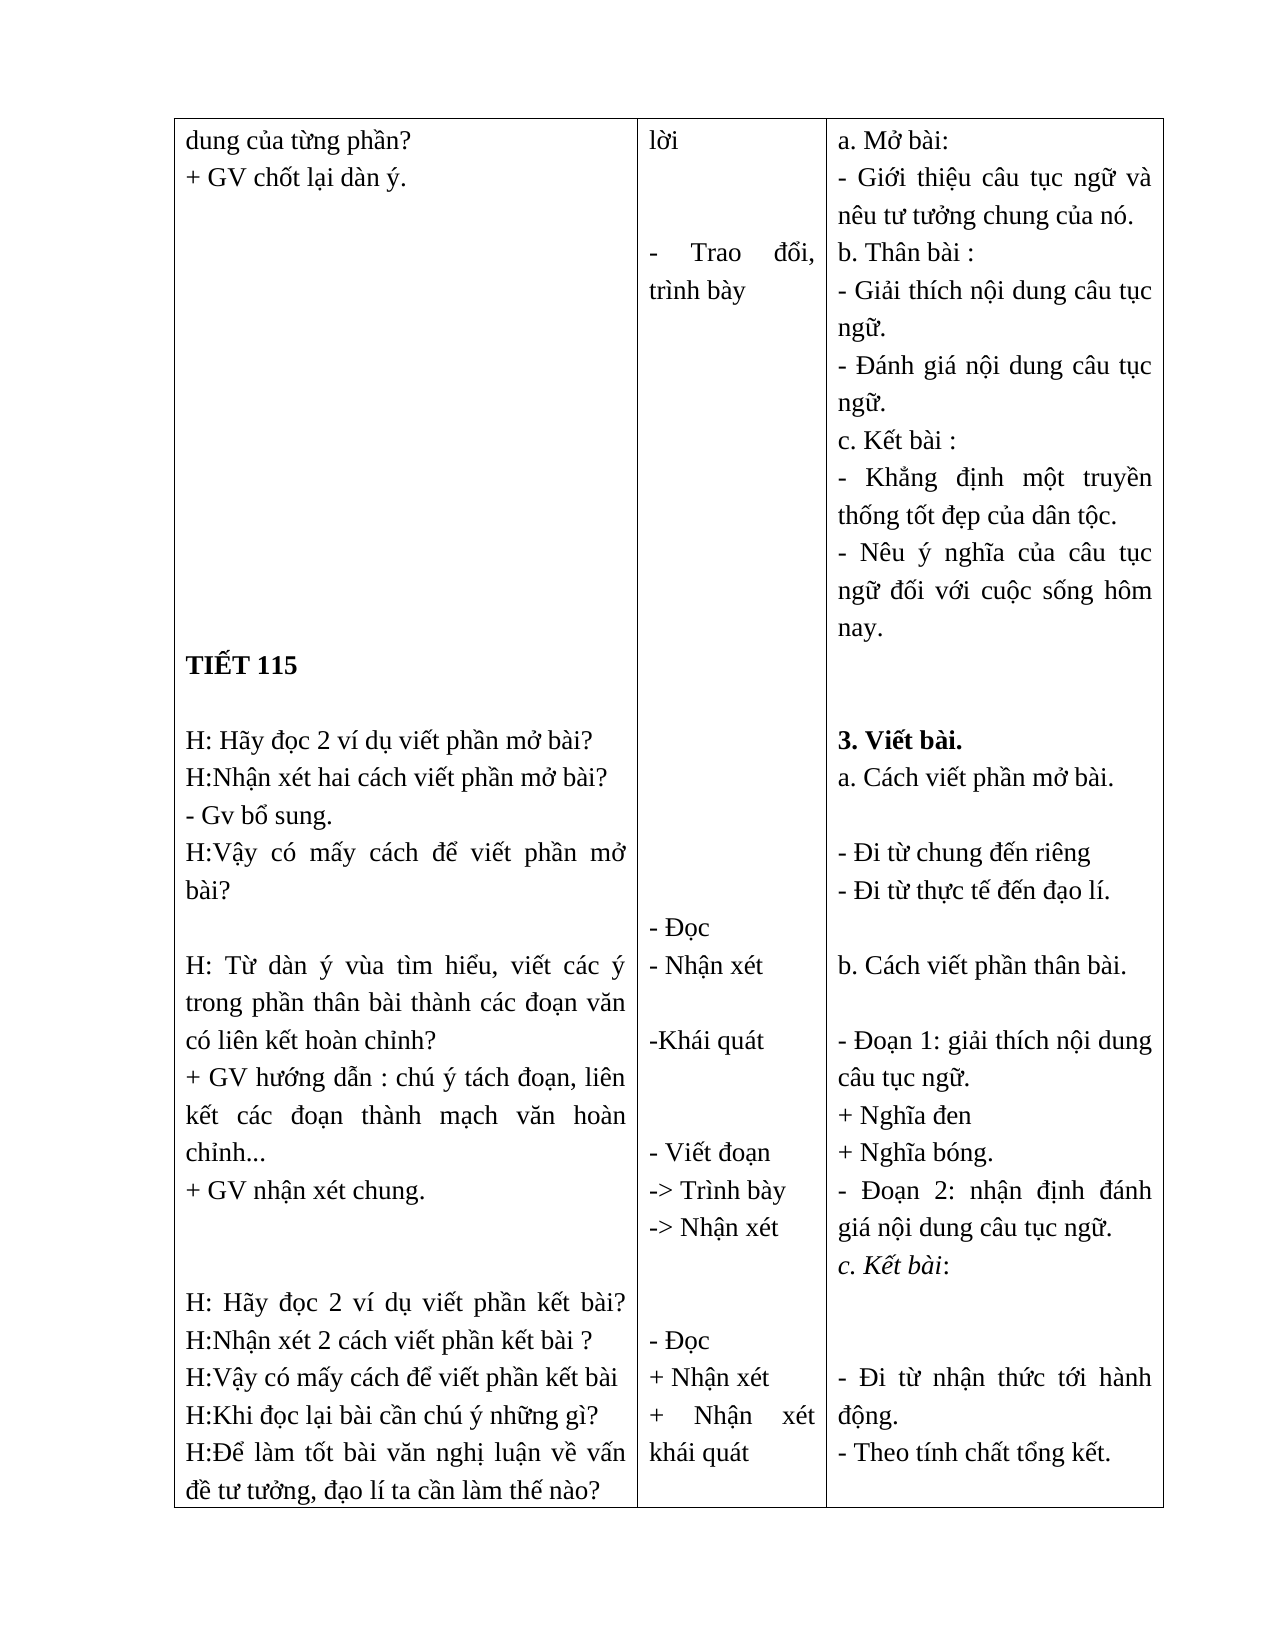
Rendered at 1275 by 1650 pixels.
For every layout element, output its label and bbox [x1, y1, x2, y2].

table_cell [638, 119, 826, 1507]
table_cell [827, 119, 1163, 1507]
table_cell [175, 119, 637, 1507]
